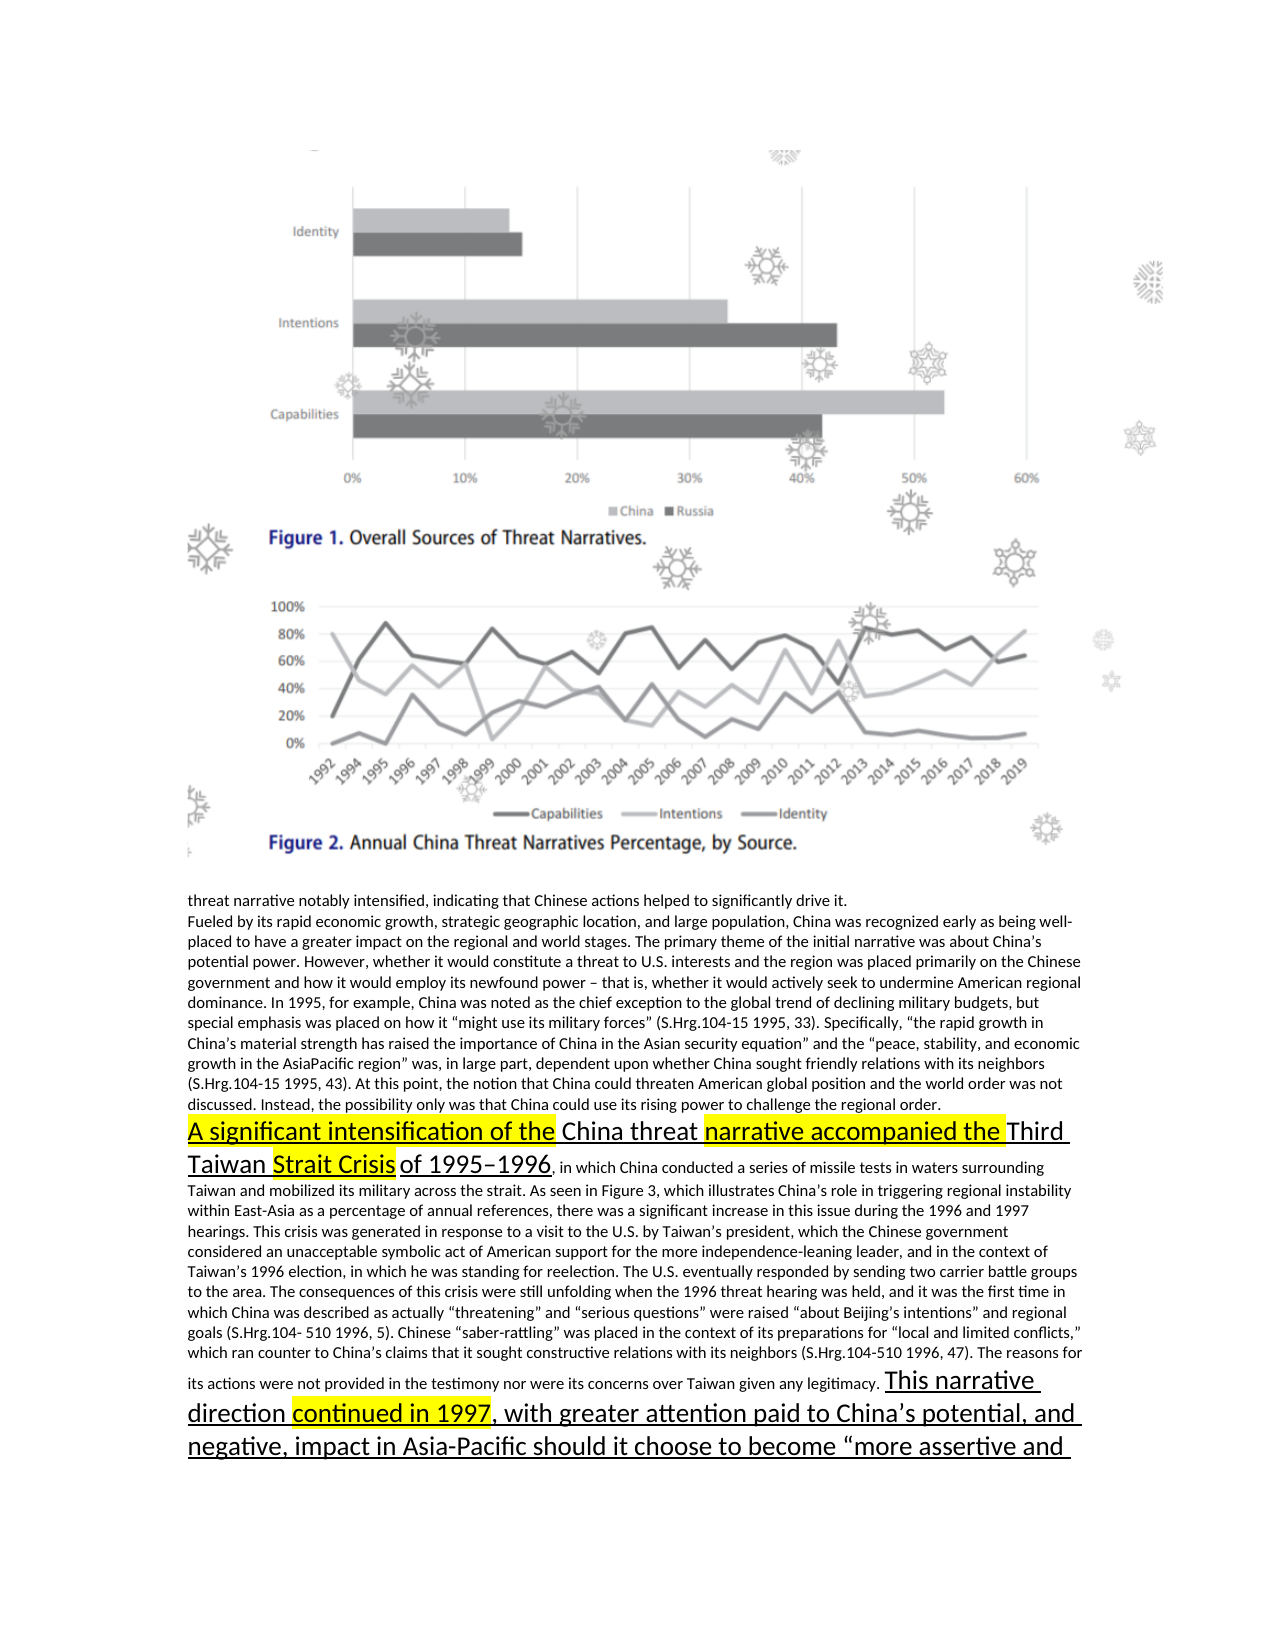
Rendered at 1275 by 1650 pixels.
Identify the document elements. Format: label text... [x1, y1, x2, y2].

picture [187, 150, 1163, 863]
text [187, 1114, 1087, 1462]
text threat narrative notably intensified, indicating that Chinese actions helped to significantly drive it. [187, 891, 1087, 911]
text Fueled by its rapid economic growth, strategic geographic location, and large population, China was recognized early as being well-placed to have a greater impact on the regional and world stages. The primary theme of the initial narrative was about China’s potential power. However, whether it would constitute a threat to U.S. interests and the region was placed primarily on the Chinese government and how it would employ its newfound power – that is, whether it would actively seek to undermine American regional dominance. In 1995, for example, China was noted as the chief exception to the global trend of declining military budgets, but special emphasis was placed on how it “might use its military forces” (S.Hrg.104-15 1995, 33). Specifically, “the rapid growth in China’s material strength has raised the importance of China in the Asian security equation” and the “peace, stability, and economic growth in the AsiaPacific region” was, in large part, dependent upon whether China sought friendly relations with its neighbors (S.Hrg.104-15 1995, 43). At this point, the notion that China could threaten American global position and the world order was not discussed. Instead, the possibility only was that China could use its rising power to challenge the regional order. [187, 911, 1087, 1114]
